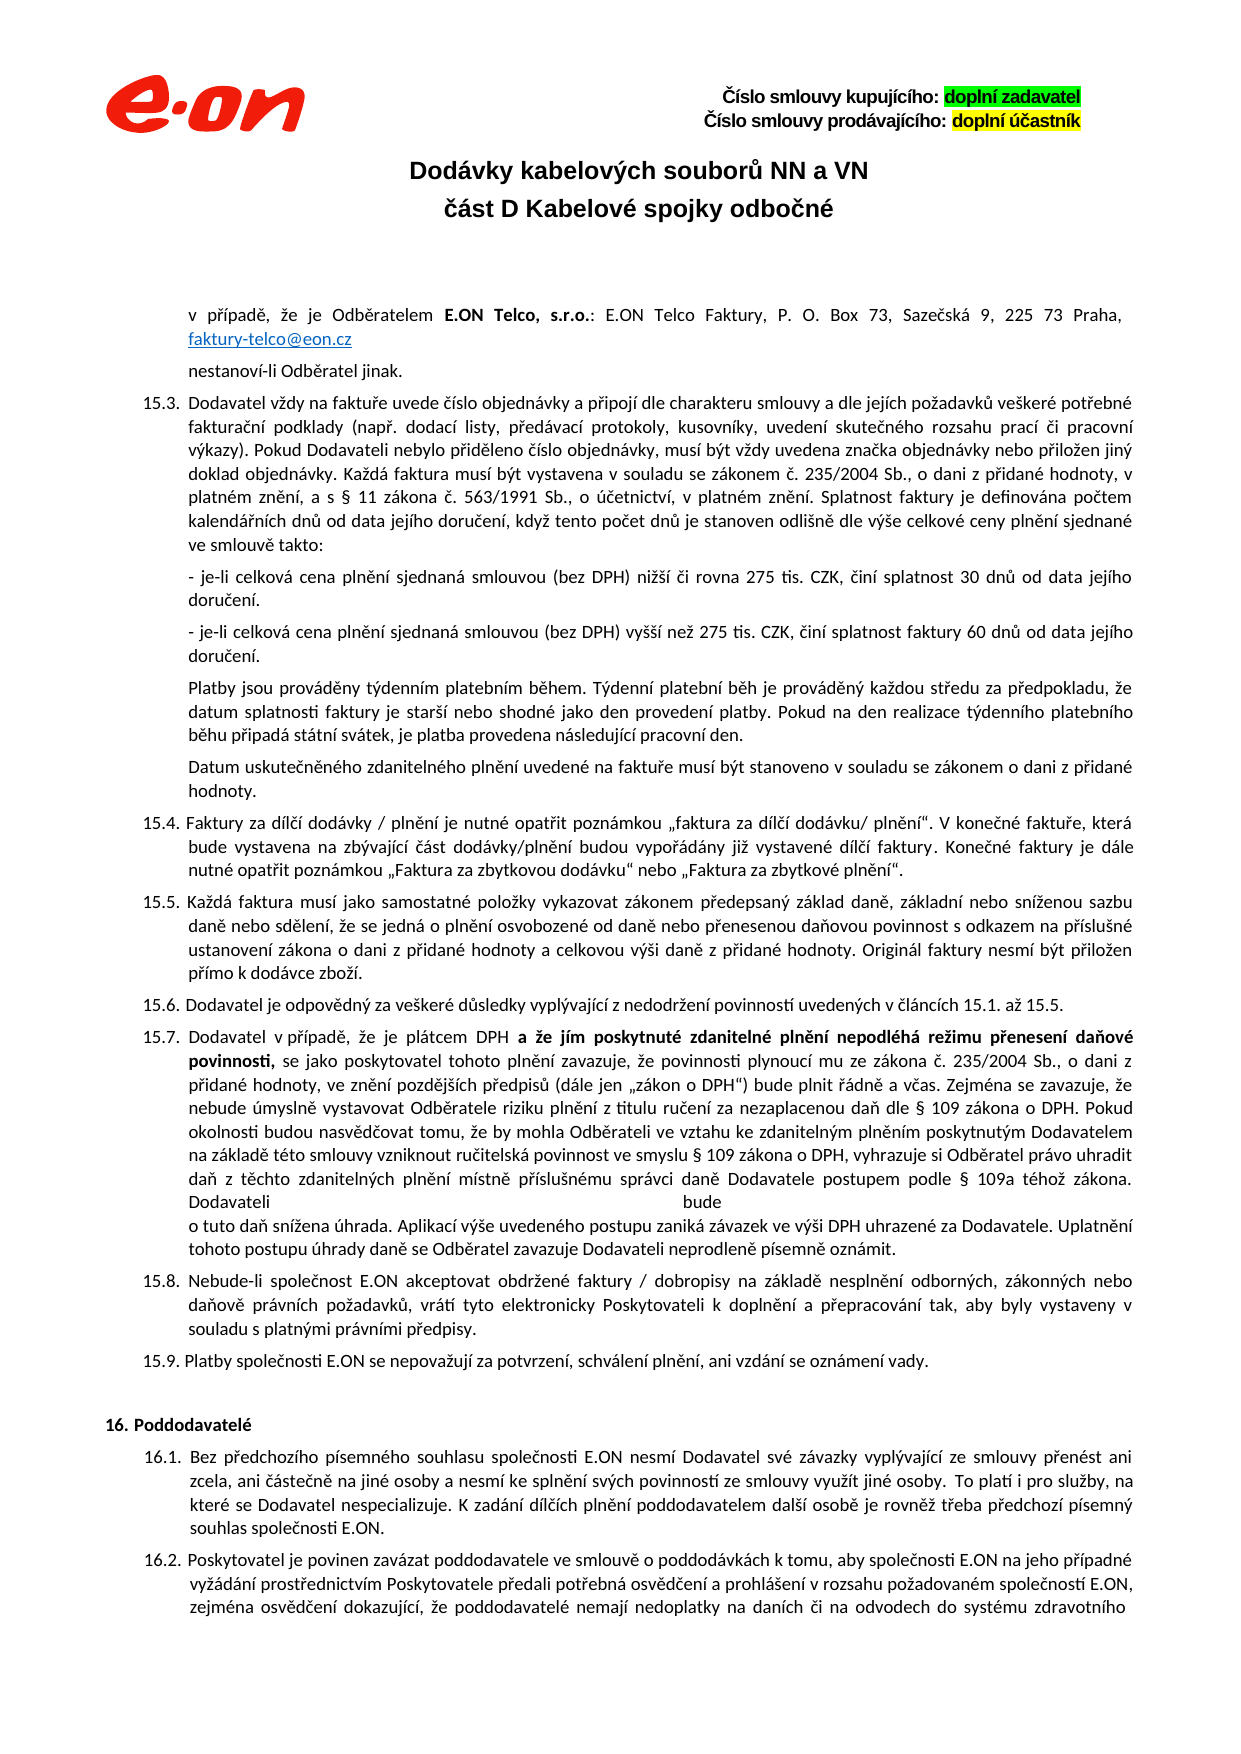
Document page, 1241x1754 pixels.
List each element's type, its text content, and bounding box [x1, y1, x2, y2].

text 15.6. Dodavatel je odpovědný za veškeré důsledky vyplývající z nedodržení povinností uvedených v článcích 15.1. až 15.5. [142, 993, 1134, 1016]
text 16.1. Bez předchozího písemného souhlasu společnosti E.ON nesmí Dodavatel své závazky vyplývající ze smlouvy přenést ani zcela, ani částečně na jiné osoby a nesmí ke splnění svých povinností ze smlouvy využít jiné osoby. To platí i pro služby, na které se Dodavatel nespecializuje. K zadání dílčích plnění poddodavatelem další osobě je rovněž třeba předchozí písemný souhlas společnosti E.ON. [144, 1446, 1134, 1539]
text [144, 1548, 1134, 1618]
text 15.5. Každá faktura musí jako samostatné položky vykazovat zákonem předepsaný základ daně, základní nebo sníženou sazbu daně nebo sdělení, že se jedná o plnění osvobozené od daně nebo přenesenou daňovou povinnost s odkazem na příslušné ustanovení zákona o dani z přidané hodnoty a celkovou výši daně z přidané hodnoty. Originál faktury nesmí být přiložen přímo k dodávce zboží. [142, 891, 1134, 984]
text 15.7. Dodavatel v případě, že je plátcem DPH a že jím poskytnuté zdanitelné plnění nepodléhá režimu přenesení daňové povinnosti, se jako poskytovatel tohoto plnění zavazuje, že povinnosti plynoucí mu ze zákona č. 235/2004 Sb., o dani z přidané hodnoty, ve znění pozdějších předpisů (dále jen „zákon o DPH“) bude plnit řádně a včas. Zejména se zavazuje, že nebude úmyslně vystavovat Odběratele riziku plnění z titulu ručení za nezaplacenou daň dle § 109 zákona o DPH. Pokud okolnosti budou nasvědčovat tomu, že by mohla Odběrateli ve vztahu ke zdanitelným plněním poskytnutým Dodavatelem na základě této smlouvy vzniknout ručitelská povinnost ve smyslu § 109 zákona o DPH, vyhrazuje si Odběratel právo uhradit daň z těchto zdanitelných plnění místně příslušnému správci daně Dodavatele postupem podle § 109a téhož zákona. Dodavateli bude o tuto daň snížena úhrada. Aplikací výše uvedeného postupu zaniká závazek ve výši DPH uhrazené za Dodavatele. Uplatnění tohoto postupu úhrady daně se Odběratel zavazuje Dodavateli neprodleně písemně oznámit. [142, 1026, 1134, 1260]
text 15.8. Nebude-li společnost E.ON akceptovat obdržené faktury / dobropisy na základě nesplnění odborných, zákonných nebo daňově právních požadavků, vrátí tyto elektronicky Poskytovateli k doplnění a přepracování tak, aby byly vystaveny v souladu s platnými právními předpisy. [142, 1270, 1134, 1340]
text - je-li celková cena plnění sjednaná smlouvou (bez DPH) nižší či rovna 275 tis. CZK, činí splatnost 30 dnů od data jejího doručení. [188, 565, 1134, 611]
subtitle 16. Poddodavatelé [105, 1413, 1134, 1436]
text Platby jsou prováděny týdenním platebním během. Týdenní platební běh je prováděný každou středu za předpokladu, že datum splatnosti faktury je starší nebo shodné jako den provedení platby. Pokud na den realizace týdenního platebního běhu připadá státní svátek, je platba provedena následující pracovní den. [188, 676, 1134, 746]
text nestanoví-li Odběratel jinak. [188, 359, 1134, 382]
text Datum uskutečněného zdanitelného plnění uvedené na faktuře musí být stanoveno v souladu se zákonem o dani z přidané hodnoty. [188, 756, 1134, 802]
text 15.9. Platby společnosti E.ON se nepovažují za potvrzení, schválení plnění, ani vzdání se oznámení vady. [142, 1349, 1134, 1372]
text v případě, že je Odběratelem E.ON Telco, s.r.o.: E.ON Telco Faktury, P. O. Box 73, Sazečská 9, 225 73 Praha, faktury-telco@eon.cz [188, 303, 1134, 350]
text 15.3. Dodavatel vždy na faktuře uvede číslo objednávky a připojí dle charakteru smlouvy a dle jejích požadavků veškeré potřebné fakturační podklady (např. dodací listy, předávací protokoly, kusovníky, uvedení skutečného rozsahu prací či pracovní výkazy). Pokud Dodavateli nebylo přiděleno číslo objednávky, musí být vždy uvedena značka objednávky nebo přiložen jiný doklad objednávky. Každá faktura musí být vystavena v souladu se zákonem č. 235/2004 Sb., o dani z přidané hodnoty, v platném znění, a s § 11 zákona č. 563/1991 Sb., o účetnictví, v platném znění. Splatnost faktury je definována počtem kalendářních dnů od data jejího doručení, když tento počet dnů je stanoven odlišně dle výše celkové ceny plnění sjednané ve smlouvě takto: [142, 391, 1134, 556]
text 15.4. Faktury za dílčí dodávky / plnění je nutné opatřit poznámkou „faktura za dílčí dodávku/ plnění“. V konečné faktuře, která bude vystavena na zbývající část dodávky/plnění budou vypořádány již vystavené dílčí faktury. Konečné faktury je dále nutné opatřit poznámkou „Faktura za zbytkovou dodávku“ nebo „Faktura za zbytkové plnění“. [142, 811, 1134, 881]
text - je-li celková cena plnění sjednaná smlouvou (bez DPH) vyšší než 275 tis. CZK, činí splatnost faktury 60 dnů od data jejího doručení. [188, 621, 1134, 667]
